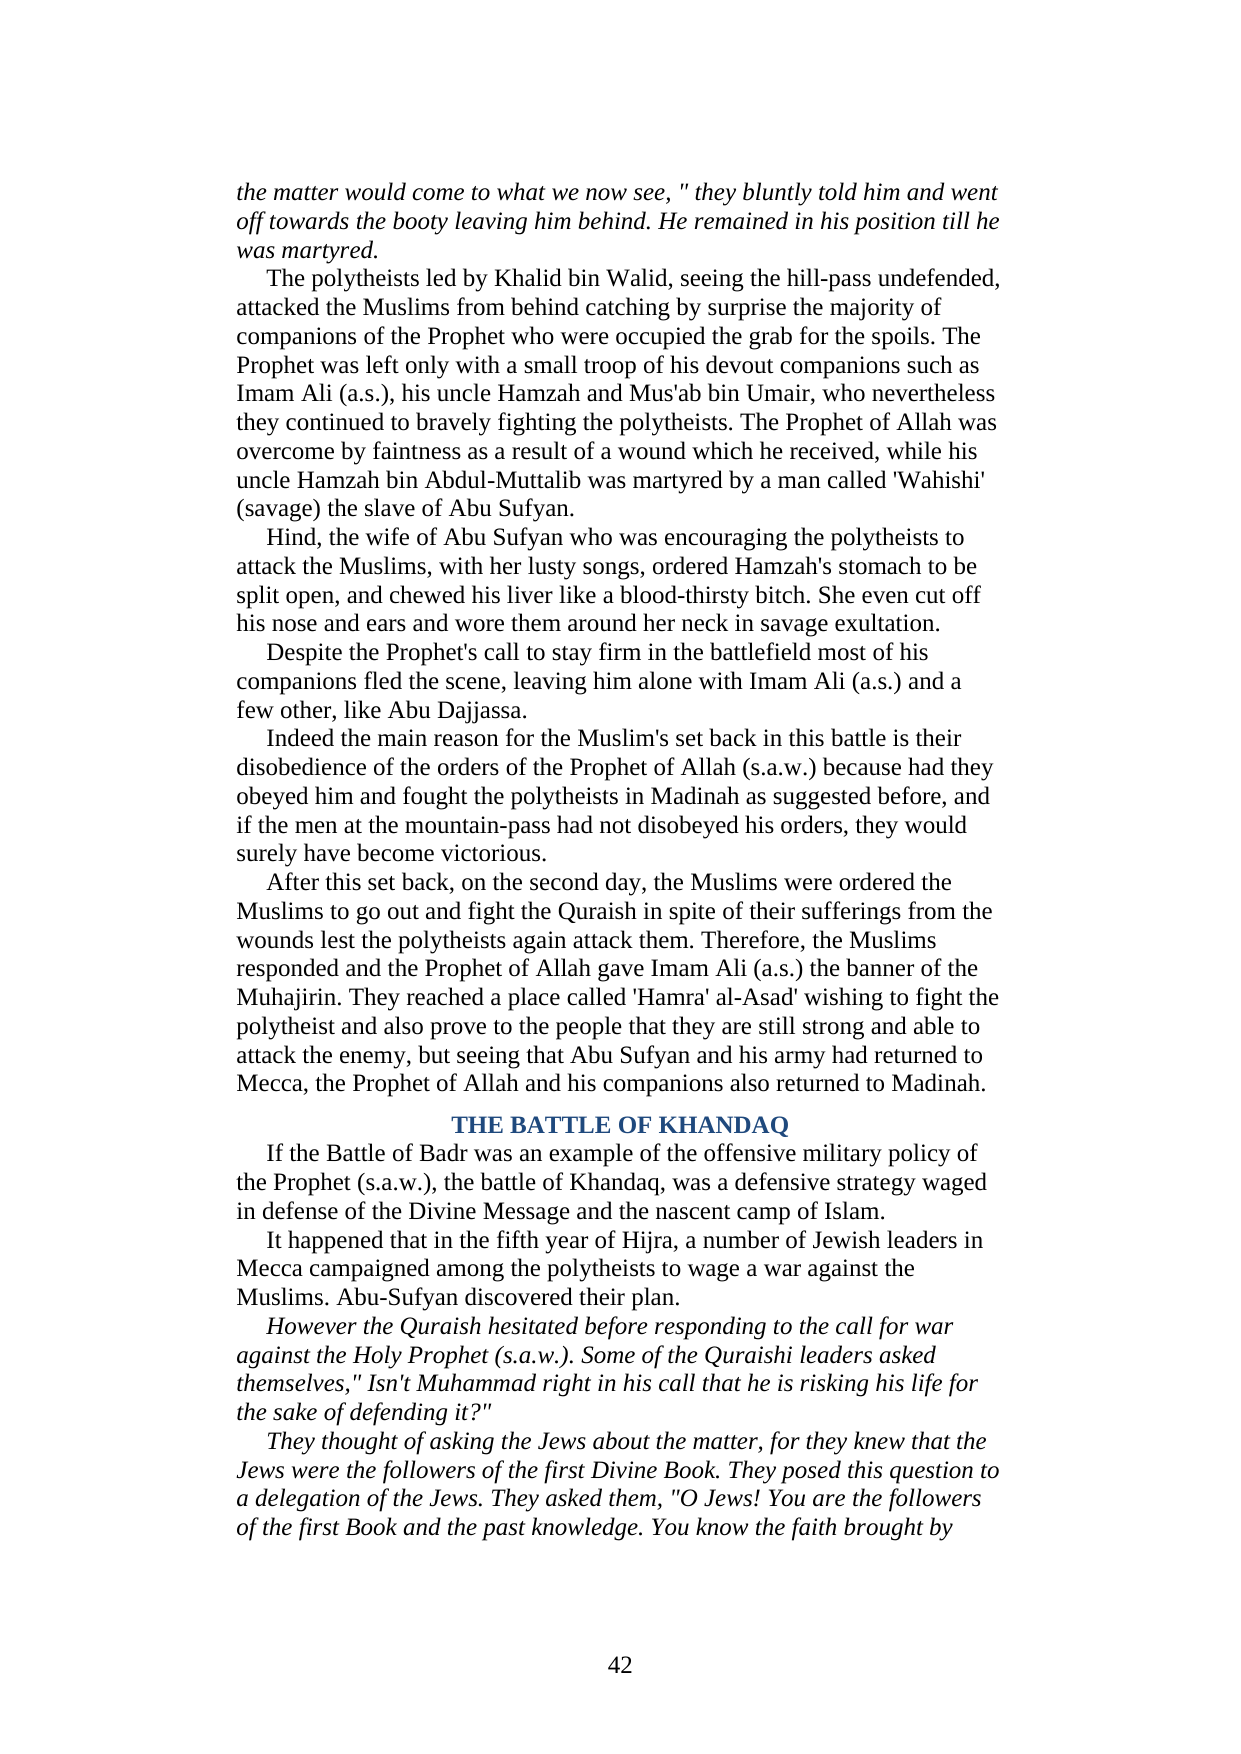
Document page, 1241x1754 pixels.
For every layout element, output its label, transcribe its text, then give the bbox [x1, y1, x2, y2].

text It happened that in the fifth year of Hijra, a number of Jewish leaders in Mecca campaigned among the polytheists to wage a war against the Muslims. Abu-Sufyan discovered their plan. [236, 1225, 1004, 1311]
text After this set back, on the second day, the Muslims were ordered the Muslims to go out and fight the Quraish in spite of their sufferings from the wounds lest the polytheists again attack them. Therefore, the Muslims responded and the Prophet of Allah gave Imam Ali (a.s.) the banner of the Muhajirin. They reached a place called 'Hamra' al-Asad' wishing to fight the polytheist and also prove to the people that they are still strong and able to attack the enemy, but seeing that Abu Sufyan and his army had returned to Mecca, the Prophet of Allah and his companions also returned to Madinah. [236, 867, 1004, 1097]
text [236, 1426, 1004, 1541]
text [236, 177, 1004, 263]
text Indeed the main reason for the Muslim's set back in this battle is their disobedience of the orders of the Prophet of Allah (s.a.w.) because had they obeyed him and fought the polytheists in Madinah as suggested before, and if the men at the mountain-pass had not disobeyed his orders, they would surely have become victorious. [236, 723, 1004, 867]
text However the Quraish hesitated before responding to the call for war against the Holy Prophet (s.a.w.). Some of the Quraishi leaders asked themselves," Isn't Muhammad right in his call that he is risking his life for the sake of defending it?" [236, 1311, 1004, 1426]
text Hind, the wife of Abu Sufyan who was encouraging the polytheists to attack the Muslims, with her lusty songs, ordered Hamzah's stomach to be split open, and chewed his liver like a blood-thirsty bitch. She even cut off his nose and ears and wore them around her neck in savage exultation. [236, 522, 1004, 637]
subtitle THE BATTLE OF KHANDAQ [236, 1110, 1004, 1138]
text If the Battle of Badr was an example of the offensive military policy of the Prophet (s.a.w.), the battle of Khandaq, was a defensive strategy waged in defense of the Divine Message and the nascent camp of Islam. [236, 1138, 1004, 1225]
text The polytheists led by Khalid bin Walid, seeing the hill-pass undefended, attacked the Muslims from behind catching by surprise the majority of companions of the Prophet who were occupied the grab for the spoils. The Prophet was left only with a small troop of his devout companions such as Imam Ali (a.s.), his uncle Hamzah and Mus'ab bin Umair, who nevertheless they continued to bravely fighting the polytheists. The Prophet of Allah was overcome by faintness as a result of a wound which he received, while his uncle Hamzah bin Abdul-Muttalib was martyred by a man called 'Wahishi' (savage) the slave of Abu Sufyan. [236, 263, 1004, 522]
text Despite the Prophet's call to stay firm in the battlefield most of his companions fled the scene, leaving him alone with Imam Ali (a.s.) and a few other, like Abu Dajjassa. [236, 637, 1004, 723]
